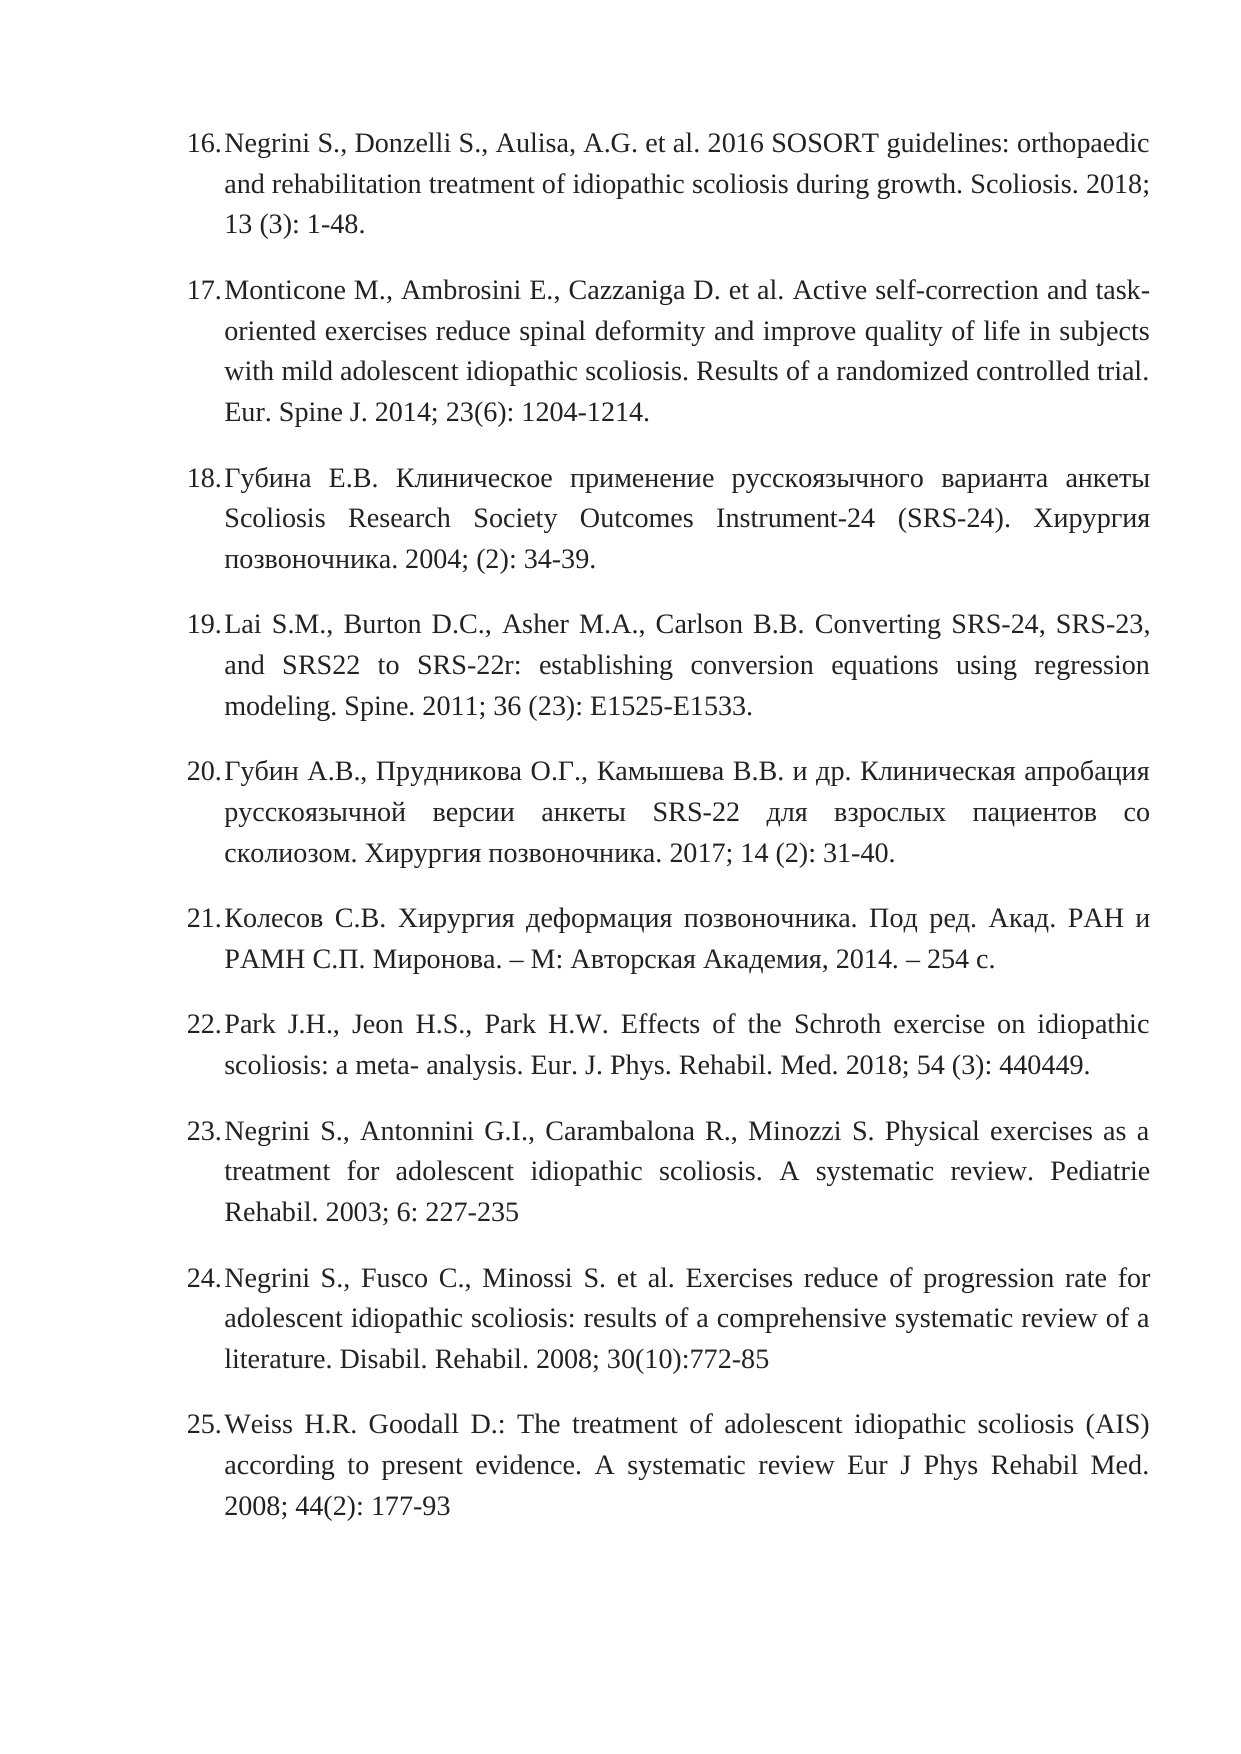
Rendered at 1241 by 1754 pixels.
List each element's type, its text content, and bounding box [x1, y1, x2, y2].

list Губин А.В., Прудникова О.Г., Камышева В.В. и др. Клиническая апробация русскоязычной версии анкеты SRS-22 для взрослых пациентов со сколиозом. Хирургия позвоночника. 2017; 14 (2): 31-40. [187, 746, 1152, 868]
list Lai S.M., Burton D.C., Asher M.A., Carlson B.B. Converting SRS-24, SRS-23, and SRS22 to SRS-22r: establishing conversion equations using regression modeling. Spine. 2011; 36 (23): E1525-E1533. [187, 599, 1152, 721]
list Negrini S., Donzelli S., Aulisa, A.G. et al. 2016 SOSORT guidelines: orthopaedic and rehabilitation treatment of idiopathic scoliosis during growth. Scoliosis. 2018; 13 (3): 1-48. [187, 118, 1152, 240]
list Weiss H.R. Goodall D.: The treatment of adolescent idiopathic scoliosis (AIS) according to present evidence. A systematic review Eur J Phys Rehabil Med. 2008; 44(2): 177-93 [187, 1399, 1152, 1521]
list Negrini S., Antonnini G.I., Carambalona R., Minozzi S. Physical exercises as a treatment for adolescent idiopathic scoliosis. A systematic review. Pediatrie Rehabil. 2003; 6: 227-235 [187, 1106, 1152, 1227]
list Negrini S., Fusco C., Minossi S. et al. Exercises reduce of progression rate for adolescent idiopathic scoliosis: results of a comprehensive systematic review of a literature. Disabil. Rehabil. 2008; 30(10):772-85 [187, 1252, 1152, 1374]
list Колесов С.В. Хирургия деформация позвоночника. Под ред. Акад. РАН и РАМН С.П. Миронова. – М: Авторская Академия, 2014. – 254 с. [187, 893, 1152, 974]
list Monticone M., Ambrosini E., Cazzaniga D. et al. Active self-correction and task-oriented exercises reduce spinal deformity and improve quality of life in subjects with mild adolescent idiopathic scoliosis. Results of a randomized controlled trial. Eur. Spine J. 2014; 23(6): 1204-1214. [187, 265, 1152, 427]
list Губина Е.В. Клиническое применение русскоязычного варианта анкеты Scoliosis Research Society Outcomes Instrument-24 (SRS-24). Хирургия позвоночника. 2004; (2): 34-39. [187, 452, 1152, 574]
list Park J.H., Jeon H.S., Park H.W. Effects of the Schroth exercise on idiopathic scoliosis: a meta- analysis. Eur. J. Phys. Rehabil. Med. 2018; 54 (3): 440449. [187, 999, 1152, 1081]
